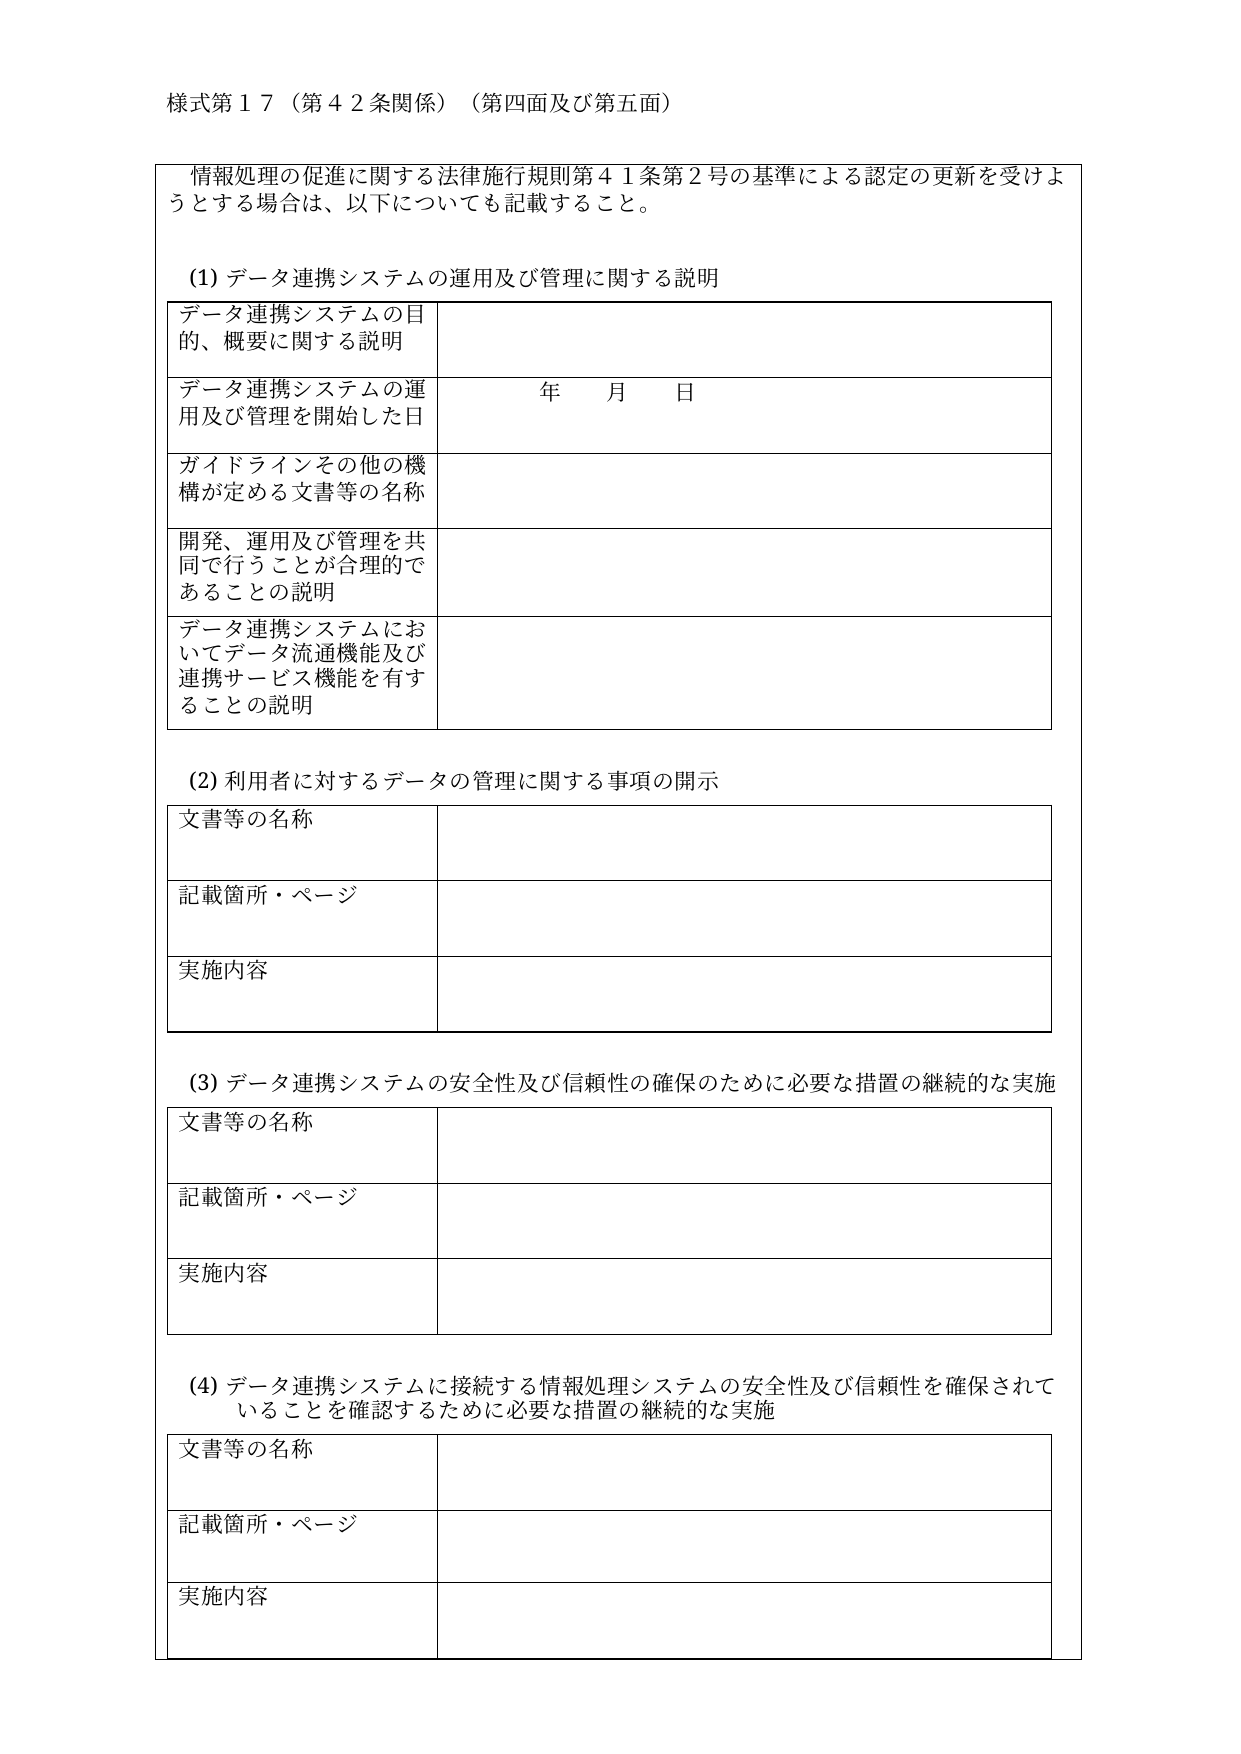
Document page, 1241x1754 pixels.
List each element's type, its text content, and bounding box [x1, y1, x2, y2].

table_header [156, 165, 1081, 1658]
text 様式第１７（第４２条関係）（第四面及び第五面） [167, 89, 1070, 114]
